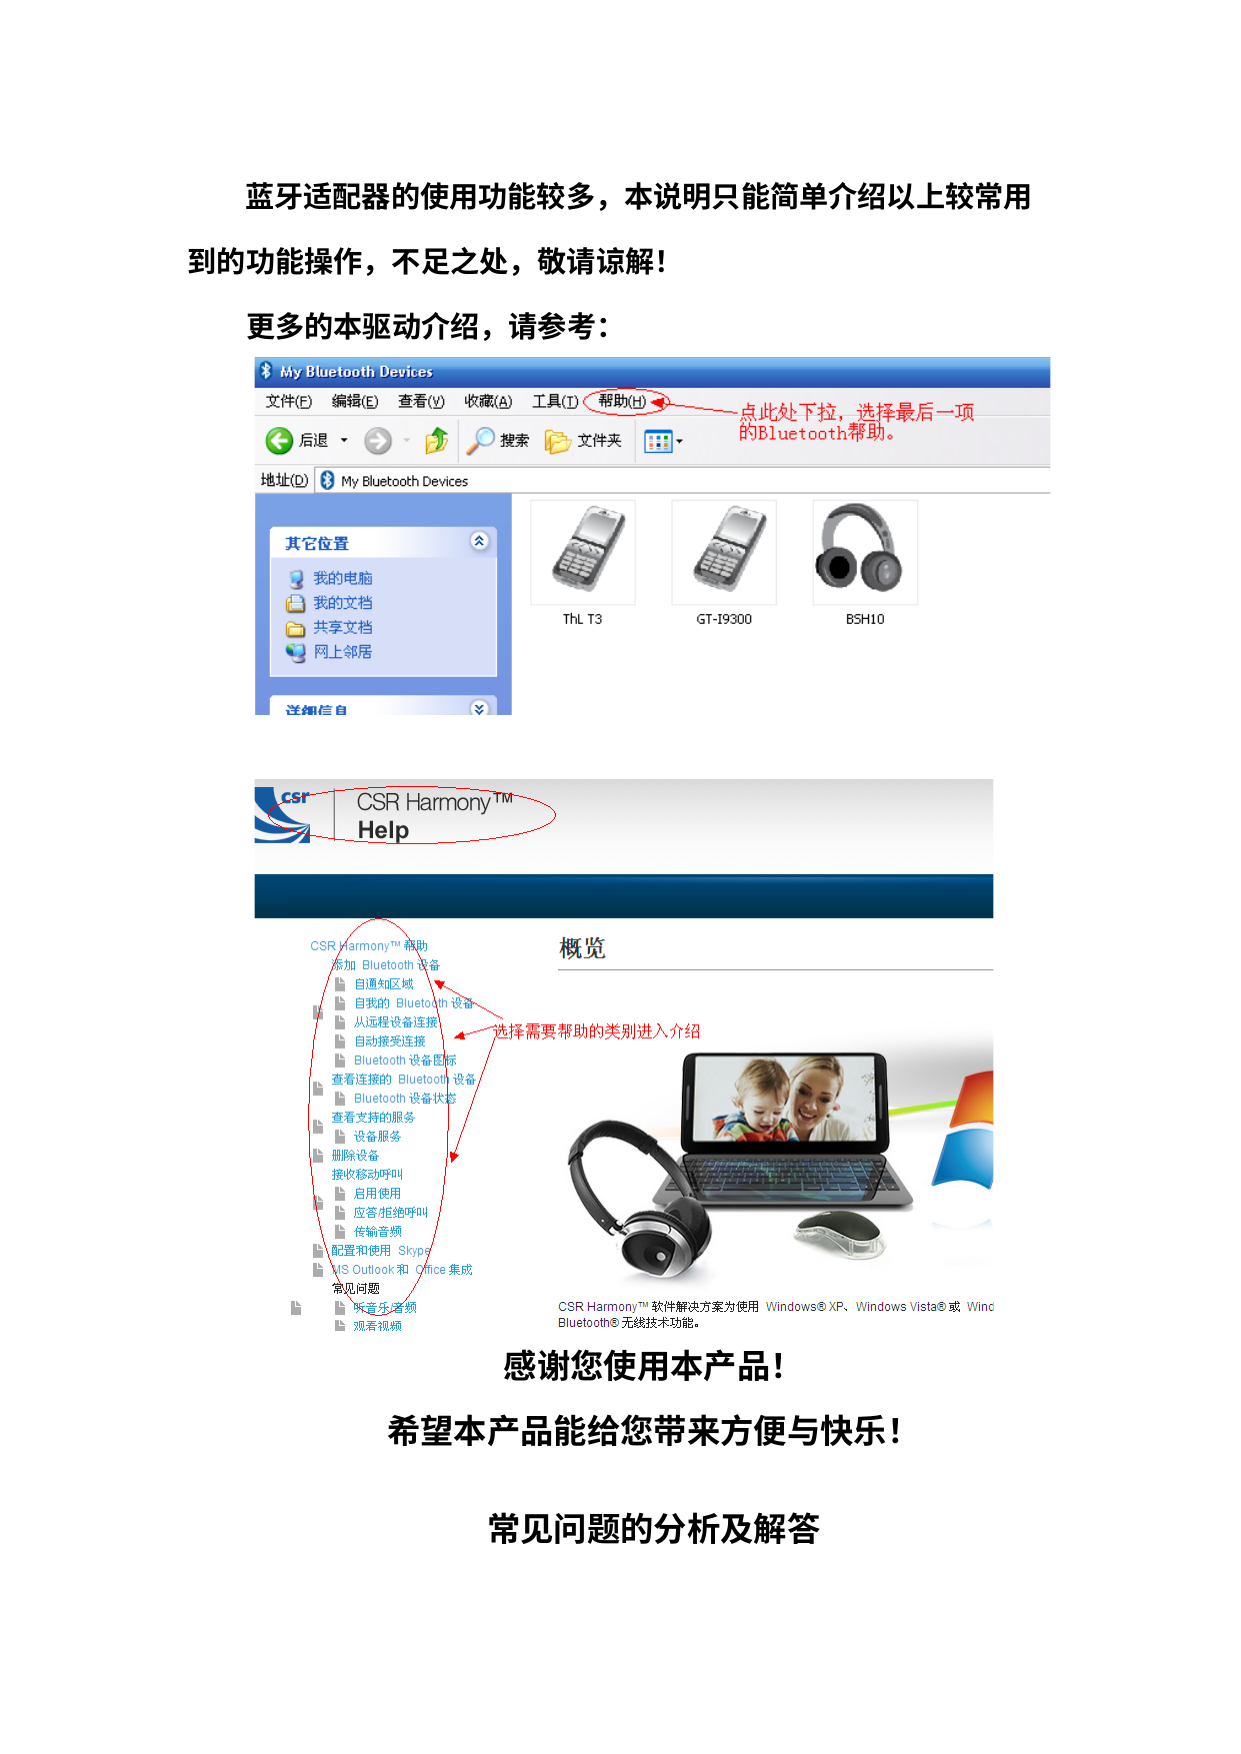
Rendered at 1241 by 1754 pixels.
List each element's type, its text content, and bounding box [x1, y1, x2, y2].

text 希望本产品能给您带来方便与快乐！ [187, 1397, 1053, 1462]
text 蓝牙适配器的使用功能较多，本说明只能简单介绍以上较常用到的功能操作，不足之处，敬请谅解！ [187, 162, 1053, 292]
picture [254, 779, 994, 911]
text 常见问题的分析及解答 [187, 1494, 1053, 1559]
picture [254, 915, 994, 1331]
picture [254, 357, 1051, 715]
text 感谢您使用本产品！ [187, 1332, 1053, 1397]
text 更多的本驱动介绍，请参考： [187, 292, 1053, 357]
